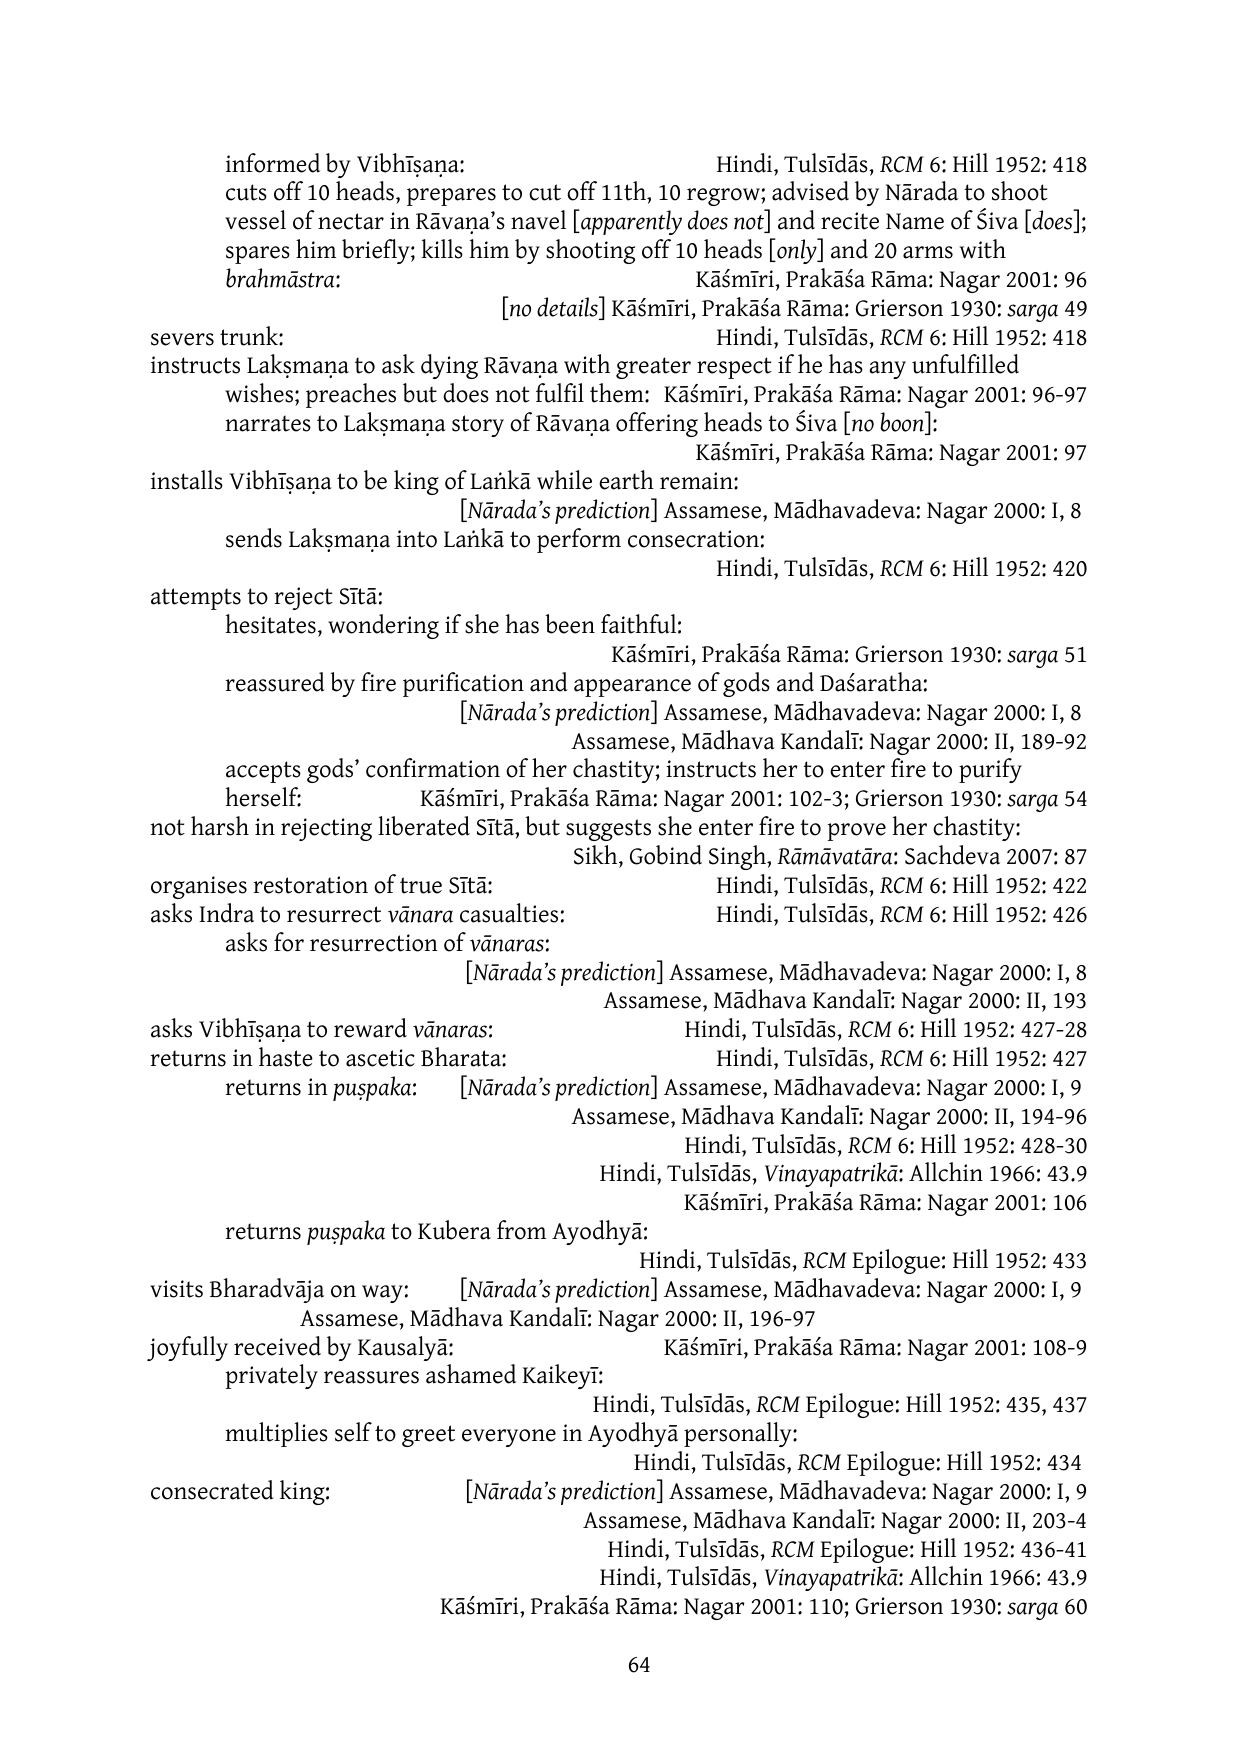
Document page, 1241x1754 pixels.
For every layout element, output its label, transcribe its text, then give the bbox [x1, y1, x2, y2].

text joyfully received by Kausalyā: Kāśmīri, Prakāśa Rāma: Nagar 2001: 108-9 [150, 1333, 1090, 1362]
text returns puṣpaka to Kubera from Ayodhyā: Hindi, Tulsīdās, RCM Epilogue: Hill 1952: 433 [150, 1218, 1090, 1275]
text attempts to reject Sītā: [150, 583, 1090, 612]
text Hindi, Tulsīdās, RCM 6: Hill 1952: 420 [150, 554, 1090, 583]
text visits Bharadvāja on way: [Nārada’s prediction] Assamese, Mādhavadeva: Nagar 2000: I, 9 [150, 1275, 1090, 1304]
text organises restoration of true Sītā: Hindi, Tulsīdās, RCM 6: Hill 1952: 422 [150, 871, 1090, 900]
text Assamese, Mādhava Kandalī: Nagar 2000: II, 193 [150, 987, 1090, 1016]
text Hindi, Tulsīdās, RCM 6: Hill 1952: 428-30 [150, 1131, 1090, 1160]
text privately reassures ashamed Kaikeyī: Hindi, Tulsīdās, RCM Epilogue: Hill 1952: 435, 437 [150, 1362, 1090, 1419]
text [no details] Kāśmīri, Prakāśa Rāma: Grierson 1930: sarga 49 [150, 294, 1090, 323]
text Hindi, Tulsīdās, Vinayapatrikā: Allchin 1966: 43.9 [150, 1160, 1090, 1189]
text reassured by fire purification and appearance of gods and Daśaratha: [Nārada’s prediction] Assamese, Mādhavadeva: Nagar 2000: I, 8 [150, 669, 1090, 727]
text Assamese, Mādhava Kandalī: Nagar 2000: II, 203-4 [150, 1506, 1090, 1535]
text severs trunk: Hindi, Tulsīdās, RCM 6: Hill 1952: 418 [150, 323, 1090, 352]
text returns in haste to ascetic Bharata: Hindi, Tulsīdās, RCM 6: Hill 1952: 427 [150, 1044, 1090, 1073]
text Assamese, Mādhava Kandalī: Nagar 2000: II, 196-97 [150, 1304, 1090, 1333]
text instructs Lakṣmaṇa to ask dying Rāvaṇa with greater respect if he has any unfulfilled wishes; preaches but does not fulfil them: Kāśmīri, Prakāśa Rāma: Nagar 2001: 96-97 [150, 352, 1090, 410]
text asks Vibhīṣaṇa to reward vānaras: Hindi, Tulsīdās, RCM 6: Hill 1952: 427-28 [150, 1016, 1090, 1044]
text sends Lakṣmaṇa into Laṅkā to perform consecration: [150, 525, 1090, 554]
text consecrated king: [Nārada’s prediction] Assamese, Mādhavadeva: Nagar 2000: I, 9 [150, 1477, 1090, 1506]
text cuts off 10 heads, prepares to cut off 11th, 10 regrow; advised by Nārada to shoot vessel of nectar in Rāvaṇa’s navel [apparently does not] and recite Name of Śiva [does]; spares him briefly; kills him by shooting off 10 heads [only] and 20 arms with brahmāstra: Kāśmīri, Prakāśa Rāma: Nagar 2001: 96 [150, 179, 1090, 294]
text accepts gods’ confirmation of her chastity; instructs her to enter fire to purify herself: Kāśmīri, Prakāśa Rāma: Nagar 2001: 102-3; Grierson 1930: sarga 54 [150, 756, 1090, 814]
text Hindi, Tulsīdās, RCM Epilogue: Hill 1952: 436-41 [150, 1535, 1090, 1564]
text Assamese, Mādhava Kandalī: Nagar 2000: II, 194-96 [150, 1102, 1090, 1131]
text narrates to Lakṣmaṇa story of Rāvaṇa offering heads to Śiva [no boon]: Kāśmīri, Prakāśa Rāma: Nagar 2001: 97 [150, 410, 1090, 467]
text Hindi, Tulsīdās, Vinayapatrikā: Allchin 1966: 43.9 [150, 1564, 1090, 1593]
text asks for resurrection of vānaras: [Nārada’s prediction] Assamese, Mādhavadeva: Nagar 2000: I, 8 [150, 929, 1090, 987]
text not harsh in rejecting liberated Sītā, but suggests she enter fire to prove her chastity: Sikh, Gobind Singh, Rāmāvatāra: Sachdeva 2007: 87 [150, 814, 1090, 871]
text installs Vibhīṣaṇa to be king of Laṅkā while earth remain: [Nārada’s prediction] Assamese, Mādhavadeva: Nagar 2000: I, 8 [150, 467, 1090, 525]
text multiplies self to greet everyone in Ayodhyā personally: Hindi, Tulsīdās, RCM Epilogue: Hill 1952: 434 [150, 1419, 1090, 1477]
text asks Indra to resurrect vānara casualties: Hindi, Tulsīdās, RCM 6: Hill 1952: 426 [150, 900, 1090, 929]
text returns in puṣpaka: [Nārada’s prediction] Assamese, Mādhavadeva: Nagar 2000: I, 9 [150, 1073, 1090, 1102]
text Kāśmīri, Prakāśa Rāma: Nagar 2001: 110; Grierson 1930: sarga 60 [150, 1593, 1090, 1622]
text hesitates, wondering if she has been faithful: Kāśmīri, Prakāśa Rāma: Grierson 1930: sarga 51 [150, 612, 1090, 669]
text Kāśmīri, Prakāśa Rāma: Nagar 2001: 106 [150, 1189, 1090, 1218]
text informed by Vibhīṣaṇa: Hindi, Tulsīdās, RCM 6: Hill 1952: 418 [150, 150, 1090, 179]
text Assamese, Mādhava Kandalī: Nagar 2000: II, 189-92 [150, 727, 1090, 756]
